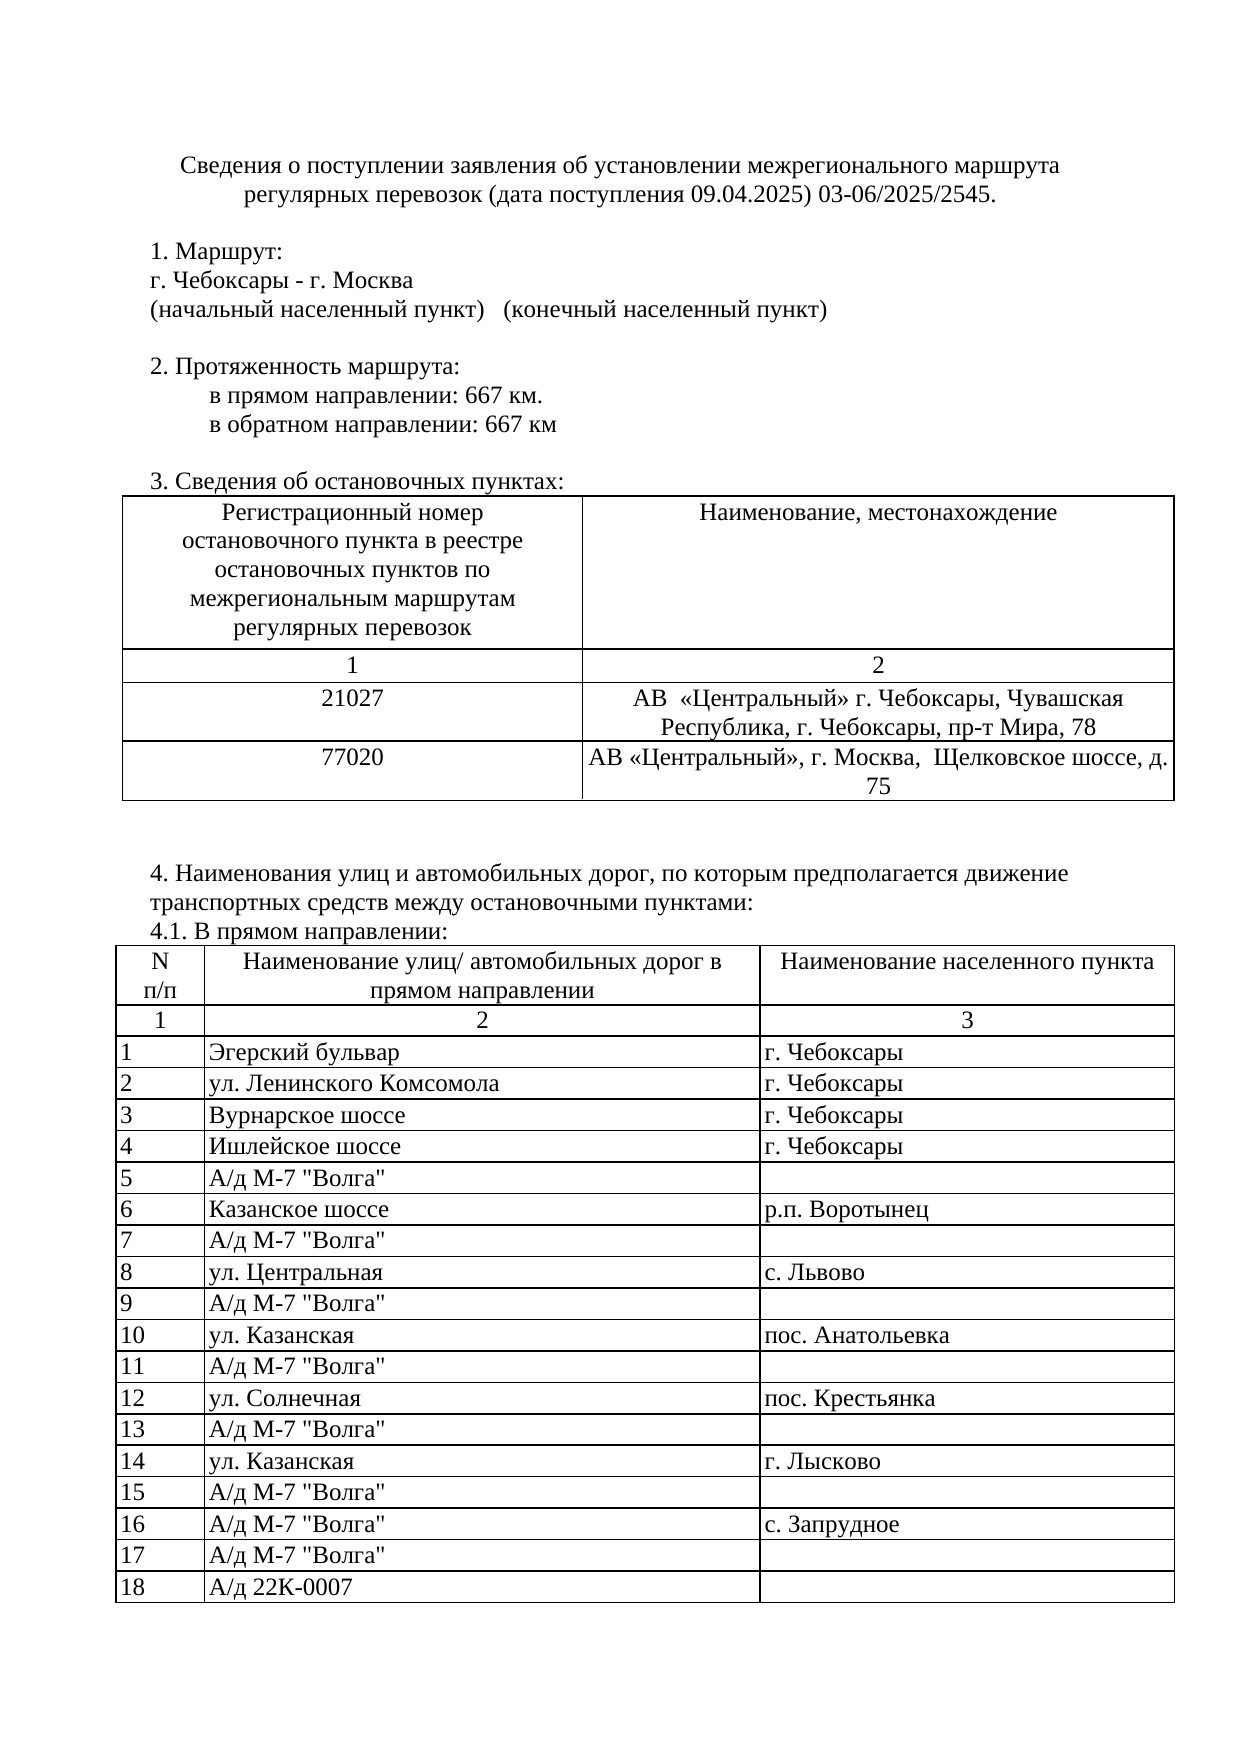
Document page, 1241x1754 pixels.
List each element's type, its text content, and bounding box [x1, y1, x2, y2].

table_cell [761, 1477, 1174, 1507]
table_cell ул. Центральная [205, 1257, 759, 1287]
table_cell 8 [117, 1257, 204, 1287]
table_cell 12 [117, 1383, 204, 1413]
table_cell 3 [117, 1100, 204, 1130]
table_cell с. Запрудное [761, 1509, 1174, 1539]
table_cell А/д М-7 "Волга" [205, 1226, 759, 1256]
table_cell [761, 1572, 1174, 1602]
table_cell 2 [205, 1006, 759, 1035]
table_header Наименование улиц/ автомобильных дорог в прямом направлении [205, 946, 759, 1004]
text 3. Сведения об остановочных пунктах: [150, 466, 1090, 495]
table_cell А/д М-7 "Волга" [205, 1540, 759, 1570]
table_cell А/д М-7 "Волга" [205, 1477, 759, 1507]
table_cell А/д М-7 "Волга" [205, 1352, 759, 1381]
table_cell г. Лысково [761, 1446, 1174, 1476]
table_header N п/п [117, 946, 204, 1004]
text Сведения о поступлении заявления об установлении межрегионального маршрута регулярных перевозок (дата поступления 09.04.2025) 03-06/2025/2545. [150, 150, 1090, 207]
table_cell А/д М-7 "Волга" [205, 1163, 759, 1193]
table_cell ул. Ленинского Комсомола [205, 1068, 759, 1098]
table_cell 1 [117, 1006, 204, 1035]
table_cell [761, 1163, 1174, 1193]
table_cell 4 [117, 1131, 204, 1161]
text г. Чебоксары - г. Москва [150, 265, 1090, 294]
table_cell 10 [117, 1320, 204, 1350]
table_cell [761, 1352, 1174, 1381]
table_header Наименование населенного пункта [761, 946, 1174, 1004]
table_cell А/д 22К-0007 [205, 1572, 759, 1602]
table_cell 77020 [123, 742, 582, 799]
text 4.1. В прямом направлении: [150, 916, 1090, 945]
text в обратном направлении: 667 км [150, 409, 1090, 437]
table_cell г. Чебоксары [761, 1131, 1174, 1161]
text (начальный населенный пункт) (конечный населенный пункт) [150, 294, 1090, 322]
table_cell Эгерский бульвар [205, 1037, 759, 1067]
table_cell 9 [117, 1289, 204, 1318]
table_cell пос. Анатольевка [761, 1320, 1174, 1350]
text 2. Протяженность маршрута: [150, 351, 1090, 380]
table_cell г. Чебоксары [761, 1068, 1174, 1098]
table_cell 13 [117, 1415, 204, 1444]
table_cell [761, 1289, 1174, 1318]
table_cell 11 [117, 1352, 204, 1381]
table_cell А/д М-7 "Волга" [205, 1509, 759, 1539]
table_cell 15 [117, 1477, 204, 1507]
table_cell 18 [117, 1572, 204, 1602]
text 1. Маршрут: [150, 236, 1090, 265]
table_cell 16 [117, 1509, 204, 1539]
table_cell 14 [117, 1446, 204, 1476]
table_cell 6 [117, 1194, 204, 1224]
table_cell А/д М-7 "Волга" [205, 1289, 759, 1318]
table_cell А/д М-7 "Волга" [205, 1415, 759, 1444]
table_cell ул. Казанская [205, 1446, 759, 1476]
table_cell ул. Солнечная [205, 1383, 759, 1413]
table_cell с. Львово [761, 1257, 1174, 1287]
text 4. Наименования улиц и автомобильных дорог, по которым предполагается движение транспортных средств между остановочными пунктами: [150, 858, 1090, 916]
table_cell АВ «Центральный», г. Москва, Щелковское шоссе, д. 75 [583, 742, 1173, 799]
table_cell [761, 1540, 1174, 1570]
table_header Регистрационный номер остановочного пункта в реестре остановочных пунктов по межрегиональным маршрутам регулярных перевозок [123, 497, 582, 648]
table_cell [761, 1226, 1174, 1256]
table_cell 7 [117, 1226, 204, 1256]
table_cell Казанское шоссе [205, 1194, 759, 1224]
table_cell АВ «Центральный» г. Чебоксары, Чувашская Республика, г. Чебоксары, пр-т Мира, 78 [583, 683, 1173, 740]
table_cell Ишлейское шоссе [205, 1131, 759, 1161]
text в прямом направлении: 667 км. [150, 380, 1090, 409]
table_cell 3 [761, 1006, 1174, 1035]
table_cell р.п. Воротынец [761, 1194, 1174, 1224]
table_header Наименование, местонахождение [583, 497, 1173, 648]
table_cell 5 [117, 1163, 204, 1193]
table_cell 1 [123, 650, 582, 681]
table_cell [761, 1415, 1174, 1444]
table_cell г. Чебоксары [761, 1100, 1174, 1130]
table_cell 2 [117, 1068, 204, 1098]
table_cell ул. Казанская [205, 1320, 759, 1350]
table_cell 1 [117, 1037, 204, 1067]
table_cell Вурнарское шоссе [205, 1100, 759, 1130]
table_cell г. Чебоксары [761, 1037, 1174, 1067]
table_cell 2 [583, 650, 1173, 681]
table_cell пос. Крестьянка [761, 1383, 1174, 1413]
table_cell 17 [117, 1540, 204, 1570]
table_cell 21027 [123, 683, 582, 740]
